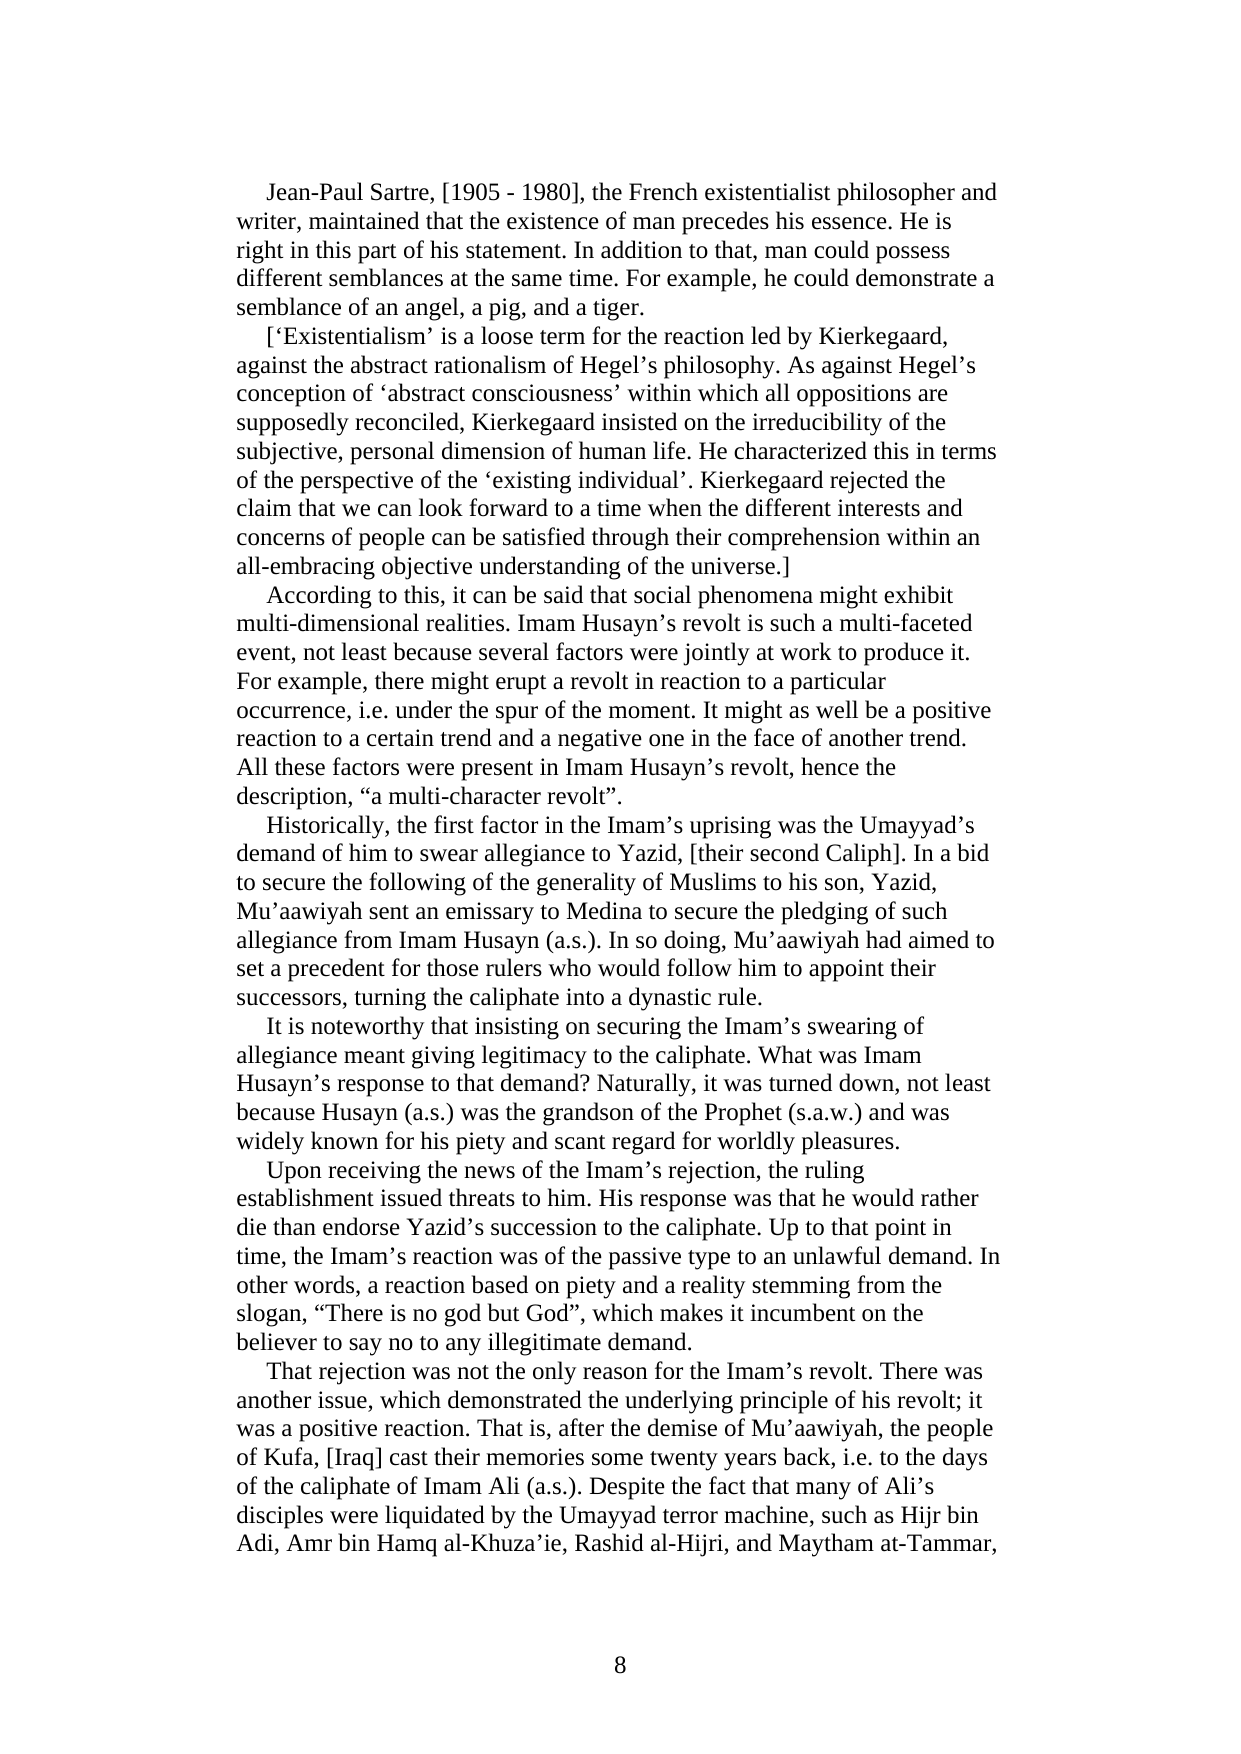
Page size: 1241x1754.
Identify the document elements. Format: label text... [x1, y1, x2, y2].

text Historically, the first factor in the Imam’s uprising was the Umayyad’s demand of him to swear allegiance to Yazid, [their second Caliph]. In a bid to secure the following of the generality of Muslims to his son, Yazid, Mu’aawiyah sent an emissary to Medina to secure the pledging of such allegiance from Imam Husayn (a.s.). In so doing, Mu’aawiyah had aimed to set a precedent for those rulers who would follow him to appoint their successors, turning the caliphate into a dynastic rule. [236, 810, 1004, 1011]
text [‘Existentialism’ is a loose term for the reaction led by Kierkegaard, against the abstract rationalism of Hegel’s philosophy. As against Hegel’s conception of ‘abstract consciousness’ within which all oppositions are supposedly reconciled, Kierkegaard insisted on the irreducibility of the subjective, personal dimension of human life. He characterized this in terms of the perspective of the ‘existing individual’. Kierkegaard rejected the claim that we can look forward to a time when the different interests and concerns of people can be satisfied through their comprehension within an all-embracing objective understanding of the universe.] [236, 321, 1004, 580]
text According to this, it can be said that social phenomena might exhibit multi-dimensional realities. Imam Husayn’s revolt is such a multi-faceted event, not least because several factors were jointly at work to produce it. For example, there might erupt a revolt in reaction to a particular occurrence, i.e. under the spur of the moment. It might as well be a positive reaction to a certain trend and a negative one in the face of another trend. All these factors were present in Imam Husayn’s revolt, hence the description, “a multi-character revolt”. [236, 580, 1004, 810]
text It is noteworthy that insisting on securing the Imam’s swearing of allegiance meant giving legitimacy to the caliphate. What was Imam Husayn’s response to that demand? Naturally, it was turned down, not least because Husayn (a.s.) was the grandson of the Prophet (s.a.w.) and was widely known for his piety and scant regard for worldly pleasures. [236, 1011, 1004, 1155]
text Upon receiving the news of the Imam’s rejection, the ruling establishment issued threats to him. His response was that he would rather die than endorse Yazid’s succession to the caliphate. Up to that point in time, the Imam’s reaction was of the passive type to an unlawful demand. In other words, a reaction based on piety and a reality stemming from the slogan, “There is no god but God”, which makes it incumbent on the believer to say no to any illegitimate demand. [236, 1155, 1004, 1356]
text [236, 1356, 1004, 1557]
text Jean-Paul Sartre, [1905 - 1980], the French existentialist philosopher and writer, maintained that the existence of man precedes his essence. He is right in this part of his statement. In addition to that, man could possess different semblances at the same time. For example, he could demonstrate a semblance of an angel, a pig, and a tiger. [236, 177, 1004, 321]
